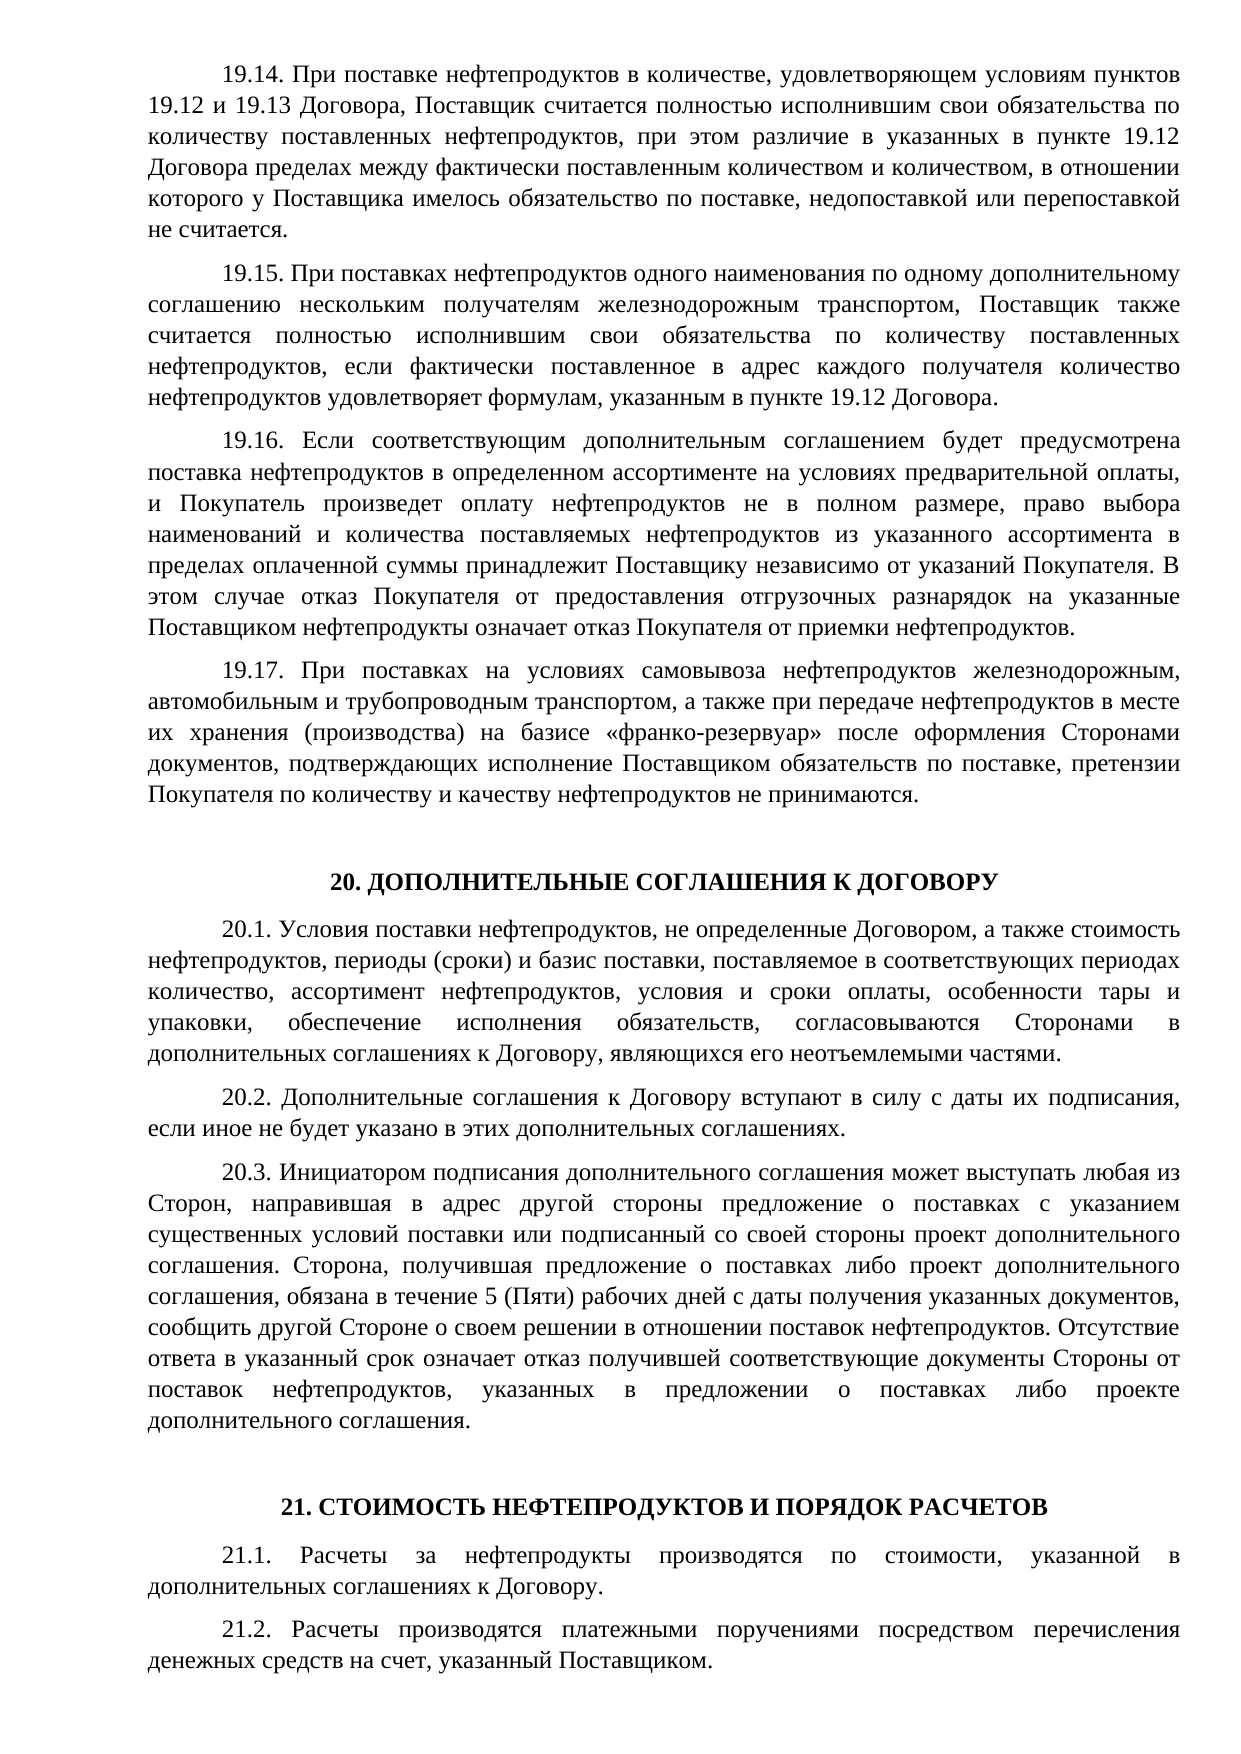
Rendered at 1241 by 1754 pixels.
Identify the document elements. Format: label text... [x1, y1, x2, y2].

text 21. СТОИМОСТЬ НЕФТЕПРОДУКТОВ И ПОРЯДОК РАСЧЕТОВ [148, 1492, 1181, 1521]
text 19.14. При поставке нефтепродуктов в количестве, удовлетворяющем условиям пунктов 19.12 и 19.13 Договора, Поставщик считается полностью исполнившим свои обязательства по количеству поставленных нефтепродуктов, при этом различие в указанных в пункте 19.12 Договора пределах между фактически поставленным количеством и количеством, в отношении которого у Поставщика имелось обязательство по поставке, недопоставкой или перепоставкой не считается. [148, 59, 1181, 243]
text 19.16. Если соответствующим дополнительным соглашением будет предусмотрена поставка нефтепродуктов в определенном ассортименте на условиях предварительной оплаты, и Покупатель произведет оплату нефтепродуктов не в полном размере, право выбора наименований и количества поставляемых нефтепродуктов из указанного ассортимента в пределах оплаченной суммы принадлежит Поставщику независимо от указаний Покупателя. В этом случае отказ Покупателя от предоставления отгрузочных разнарядок на указанные Поставщиком нефтепродукты означает отказ Покупателя от приемки нефтепродуктов. [148, 426, 1181, 641]
text 20.1. Условия поставки нефтепродуктов, не определенные Договором, а также стоимость нефтепродуктов, периоды (сроки) и базис поставки, поставляемое в соответствующих периодах количество, ассортимент нефтепродуктов, условия и сроки оплаты, особенности тары и упаковки, обеспечение исполнения обязательств, согласовываются Сторонами в дополнительных соглашениях к Договору, являющихся его неотъемлемыми частями. [148, 914, 1181, 1067]
text 21.1. Расчеты за нефтепродукты производятся по стоимости, указанной в дополнительных соглашениях к Договору. [148, 1540, 1181, 1599]
text 19.15. При поставках нефтепродуктов одного наименования по одному дополнительному соглашению нескольким получателям железнодорожным транспортом, Поставщик также считается полностью исполнившим свои обязательства по количеству поставленных нефтепродуктов, если фактически поставленное в адрес каждого получателя количество нефтепродуктов удовлетворяет формулам, указанным в пункте 19.12 Договора. [148, 258, 1181, 411]
text 21.2. Расчеты производятся платежными поручениями посредством перечисления денежных средств на счет, указанный Поставщиком. [148, 1614, 1181, 1674]
text 20. ДОПОЛНИТЕЛЬНЫЕ СОГЛАШЕНИЯ К ДОГОВОРУ [148, 867, 1181, 895]
text 20.2. Дополнительные соглашения к Договору вступают в силу с даты их подписания, если иное не будет указано в этих дополнительных соглашениях. [148, 1082, 1181, 1142]
text 20.3. Инициатором подписания дополнительного соглашения может выступать любая из Сторон, направившая в адрес другой стороны предложение о поставках с указанием существенных условий поставки или подписанный со своей стороны проект дополнительного соглашения. Сторона, получившая предложение о поставках либо проект дополнительного соглашения, обязана в течение 5 (Пяти) рабочих дней с даты получения указанных документов, сообщить другой Стороне о своем решении в отношении поставок нефтепродуктов. Отсутствие ответа в указанный срок означает отказ получившей соответствующие документы Стороны от поставок нефтепродуктов, указанных в предложении о поставках либо проекте дополнительного соглашения. [148, 1157, 1181, 1434]
text 19.17. При поставках на условиях самовывоза нефтепродуктов железнодорожным, автомобильным и трубопроводным транспортом, а также при передаче нефтепродуктов в месте их хранения (производства) на базисе «франко-резервуар» после оформления Сторонами документов, подтверждающих исполнение Поставщиком обязательств по поставке, претензии Покупателя по количеству и качеству нефтепродуктов не принимаются. [148, 655, 1181, 808]
